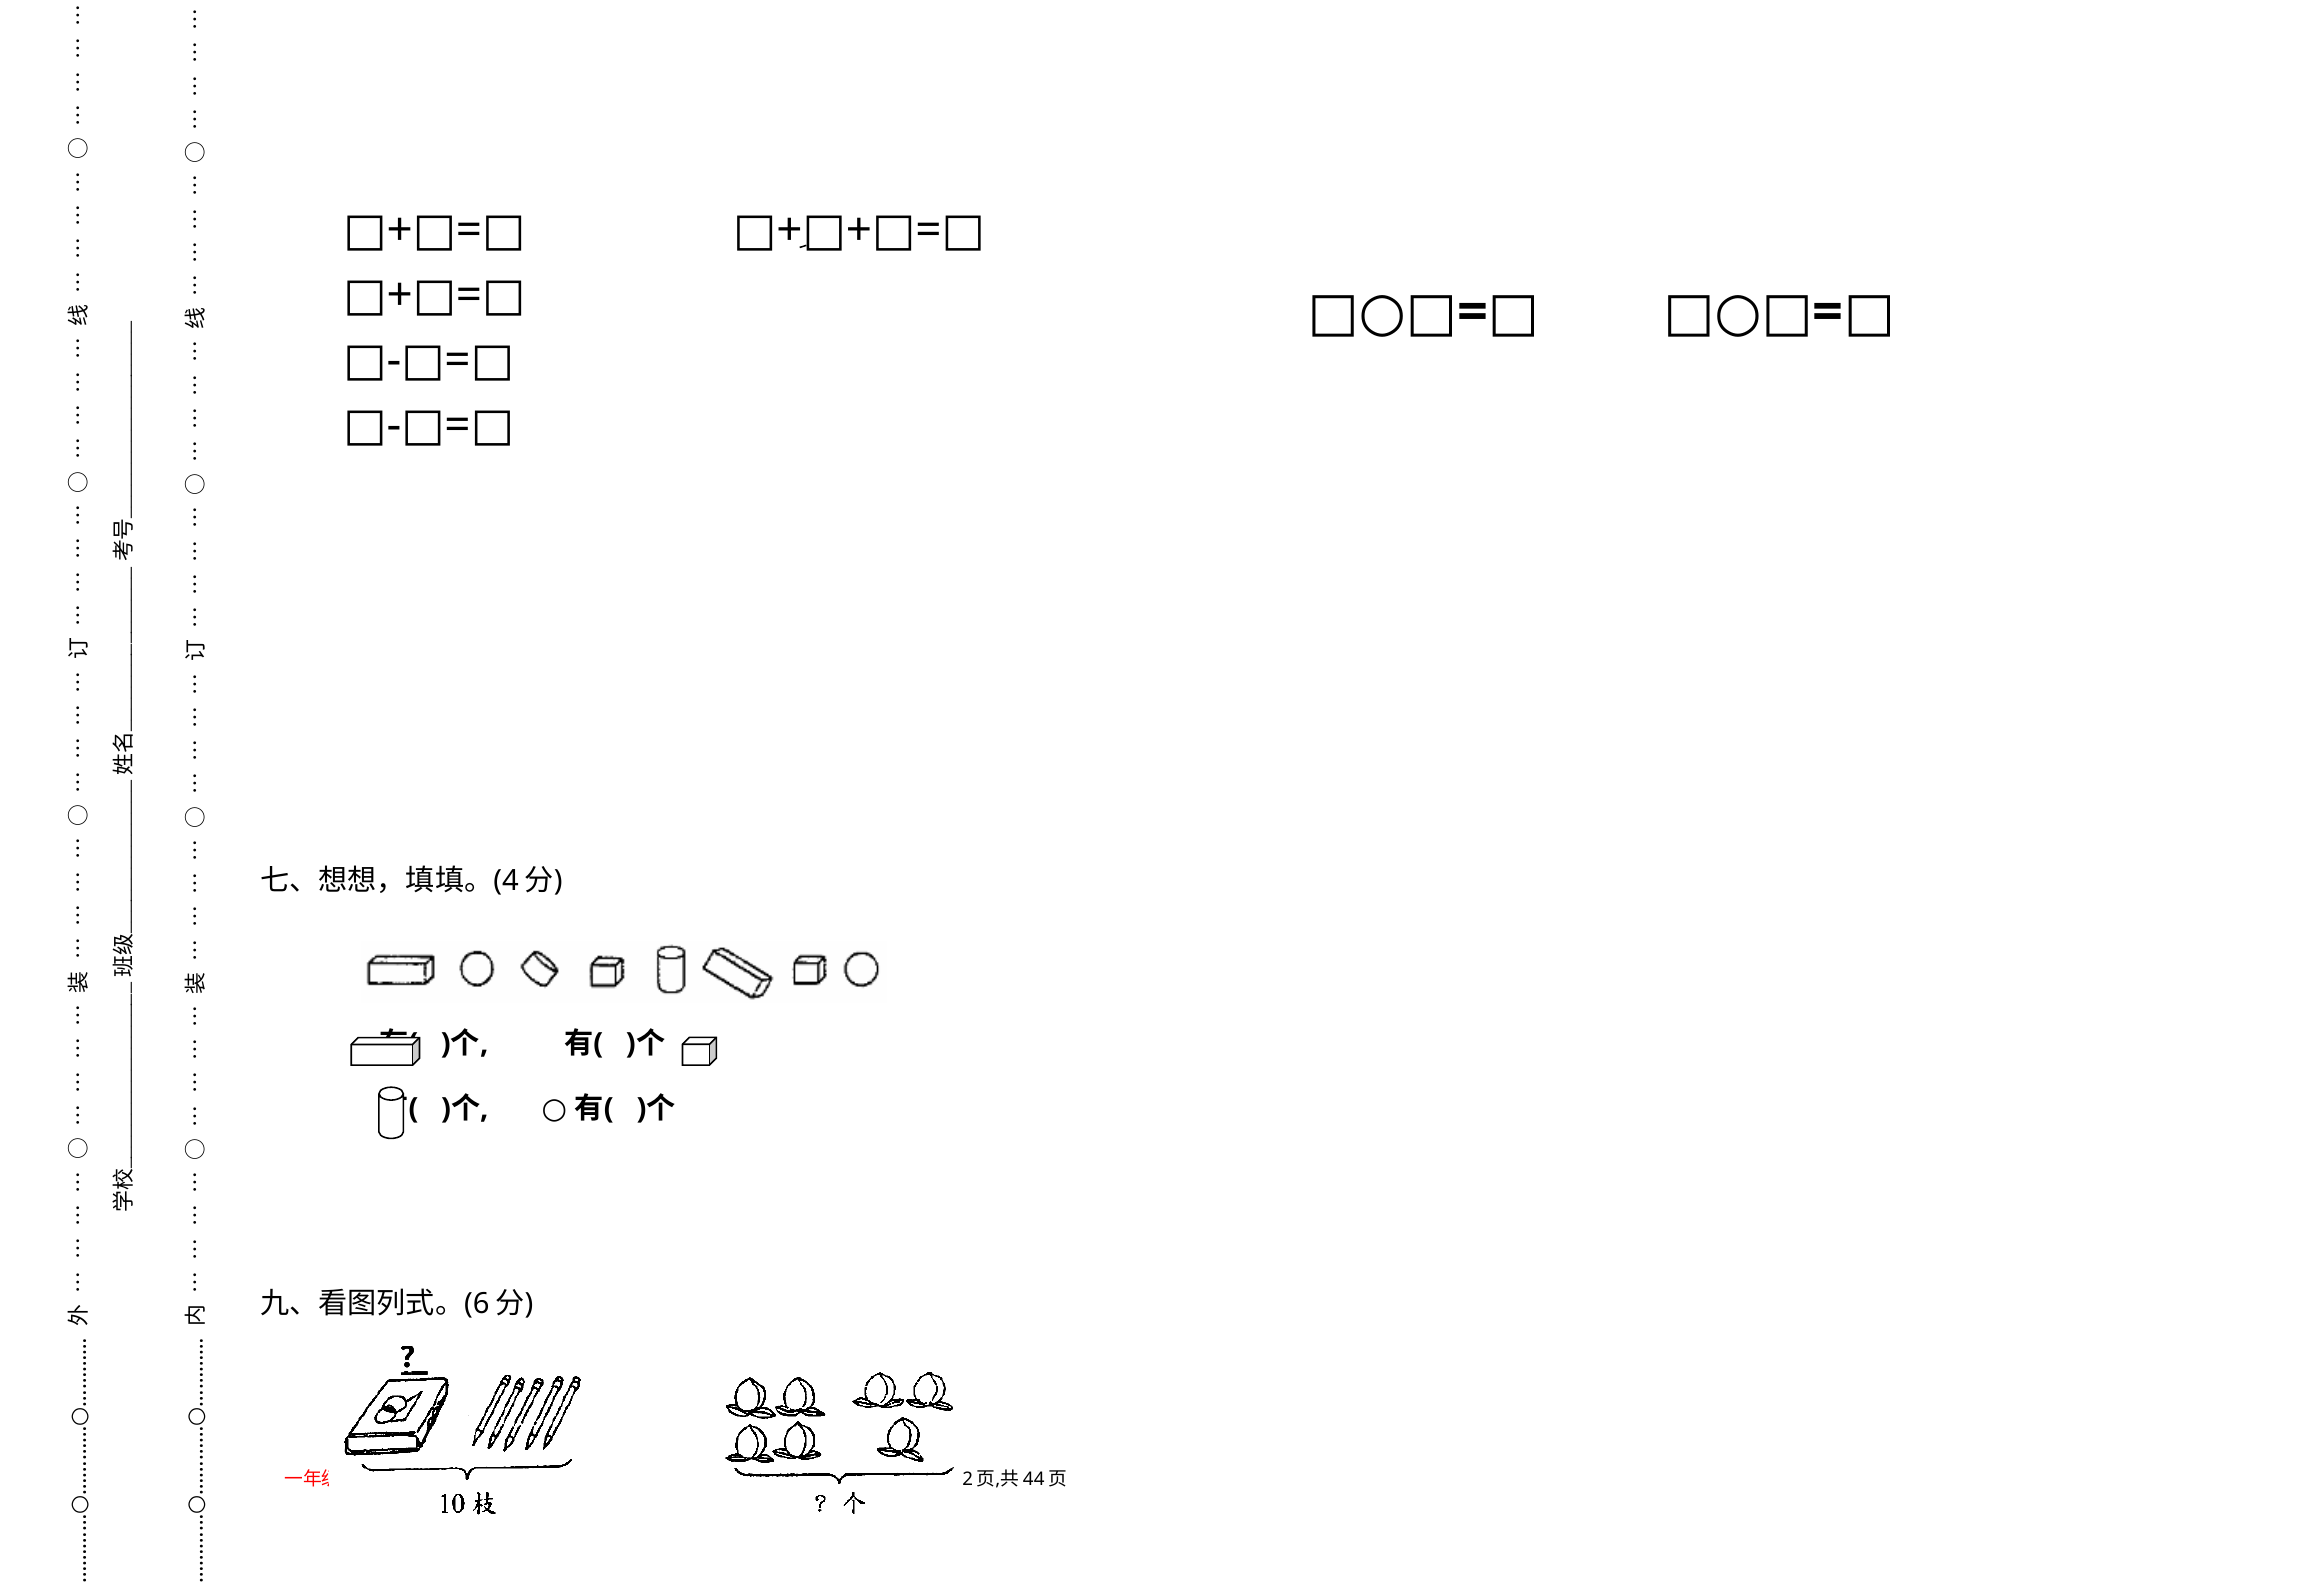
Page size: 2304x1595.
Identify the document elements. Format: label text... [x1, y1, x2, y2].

text □-□=□ [260, 326, 1148, 391]
text 有( )个, 有( )个 [260, 1008, 1148, 1073]
text □-□=□ [260, 391, 1148, 456]
picture [329, 1365, 962, 1520]
text 七、想想，填填。(4分) [260, 846, 1148, 911]
picture [361, 941, 888, 1003]
text 九、看图列式。(6分) http://www.lspjy.com [260, 1268, 1148, 1333]
text 有( )个, ○ 有( )个 [260, 1073, 1148, 1138]
text □+□=□ □+□+□=□ [260, 196, 1148, 261]
text □○□=□ □○□=□ [1226, 261, 2114, 358]
text □+□=□ [260, 261, 1148, 326]
